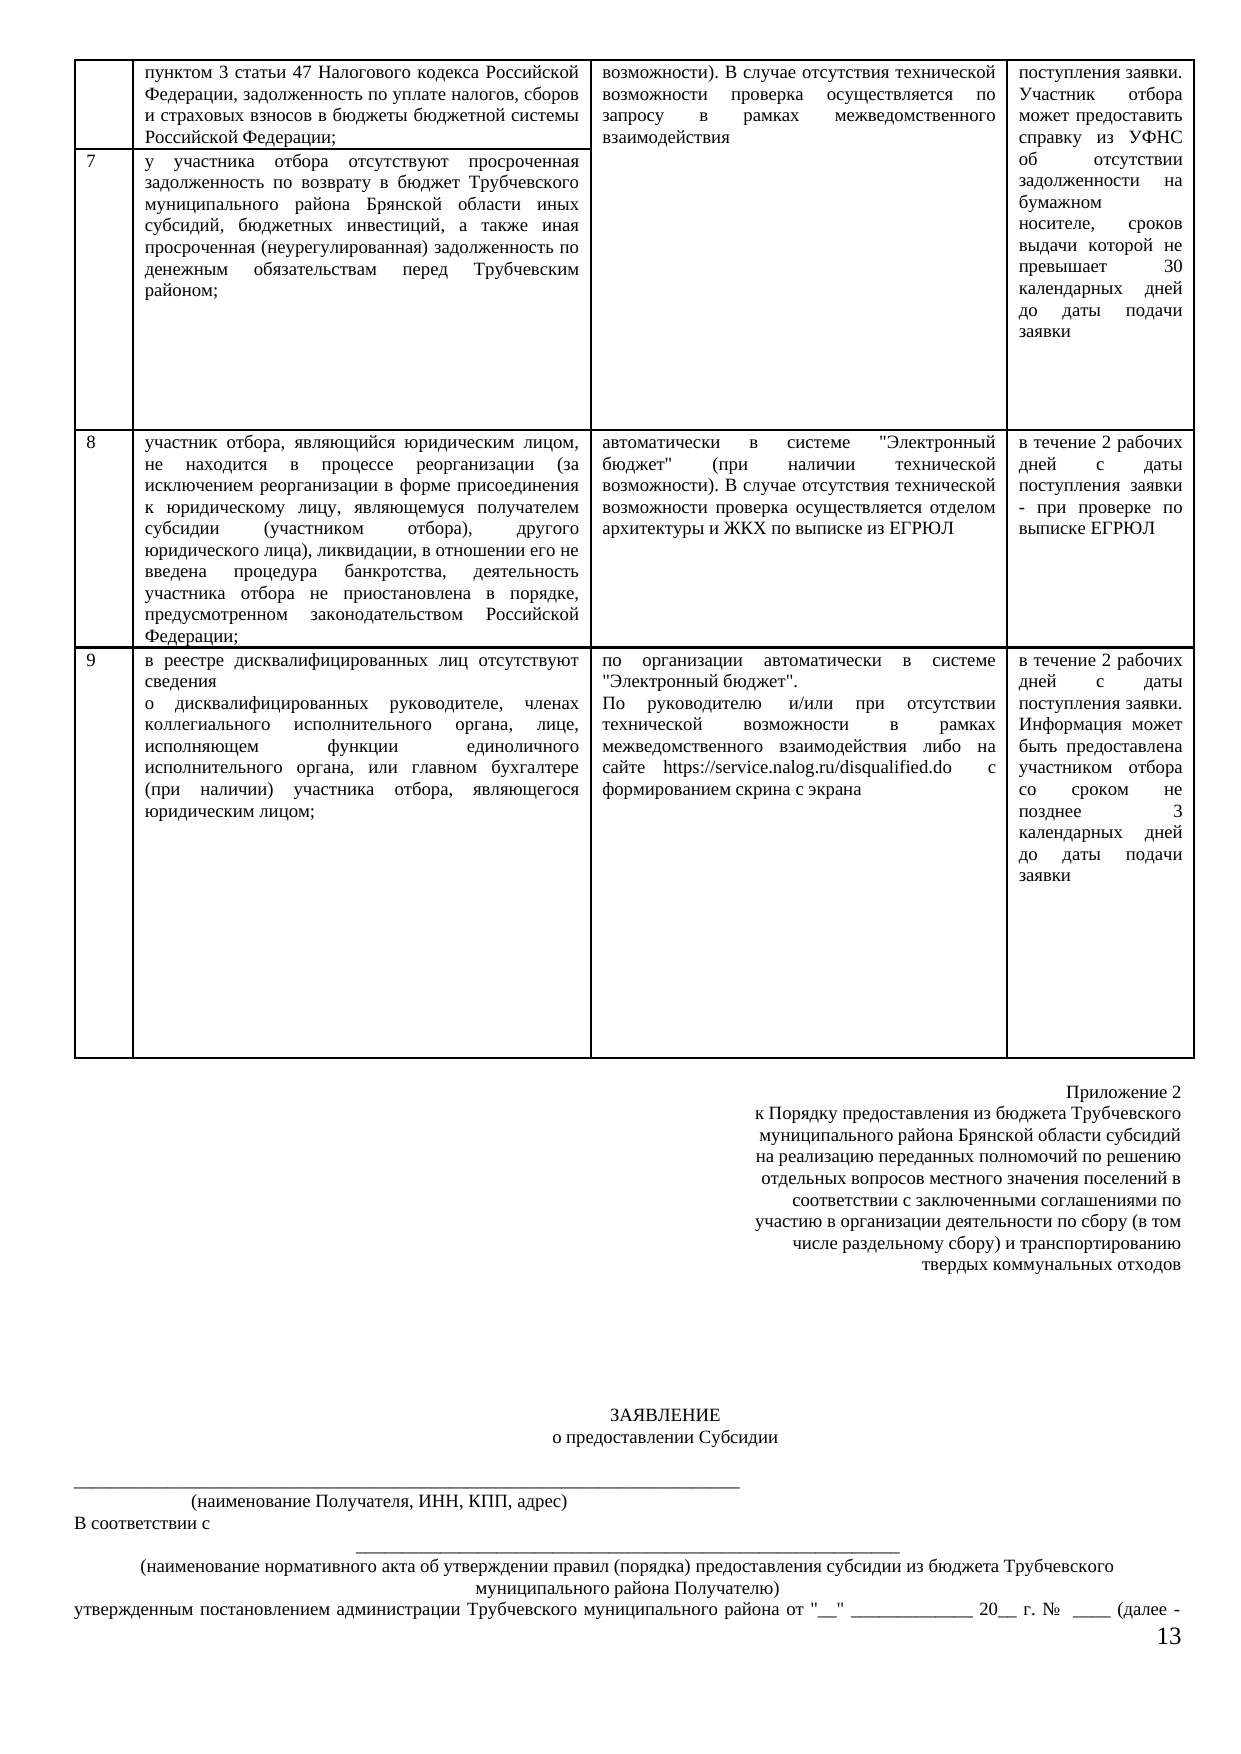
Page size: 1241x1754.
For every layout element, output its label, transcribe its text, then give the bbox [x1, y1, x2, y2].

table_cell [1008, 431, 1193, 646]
text отдельных вопросов местного значения поселений в [74, 1167, 1181, 1188]
text (наименование Получателя, ИНН, КПП, адрес) [74, 1490, 1181, 1512]
text (наименование нормативного акта об утверждении правил (порядка) предоставления субсидии из бюджета Трубчевского муниципального района Получателю) [74, 1555, 1181, 1598]
text В соответствии с [74, 1512, 1181, 1533]
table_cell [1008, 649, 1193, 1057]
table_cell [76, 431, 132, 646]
text _______________________________________________________________________ [74, 1469, 1181, 1490]
text Приложение 2 [74, 1081, 1181, 1102]
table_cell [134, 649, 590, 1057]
text числе раздельному сбору) и транспортированию [74, 1232, 1181, 1253]
text участию в организации деятельности по сбору (в том [74, 1210, 1181, 1232]
text твердых коммунальных отходов [74, 1253, 1181, 1275]
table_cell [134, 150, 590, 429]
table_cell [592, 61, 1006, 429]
text __________________________________________________________ [74, 1533, 1181, 1555]
text о предоставлении Субсидии [74, 1426, 1181, 1447]
text соответствии с заключенными соглашениями по [74, 1188, 1181, 1210]
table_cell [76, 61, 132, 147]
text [74, 1598, 1181, 1620]
text муниципального района Брянской области субсидий [74, 1124, 1181, 1145]
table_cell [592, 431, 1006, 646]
text к Порядку предоставления из бюджета Трубчевского [74, 1102, 1181, 1124]
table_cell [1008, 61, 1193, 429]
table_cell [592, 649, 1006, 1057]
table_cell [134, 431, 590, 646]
text ЗАЯВЛЕНИЕ [74, 1404, 1181, 1426]
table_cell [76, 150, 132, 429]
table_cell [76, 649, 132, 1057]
text на реализацию переданных полномочий по решению [74, 1145, 1181, 1167]
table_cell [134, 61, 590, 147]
